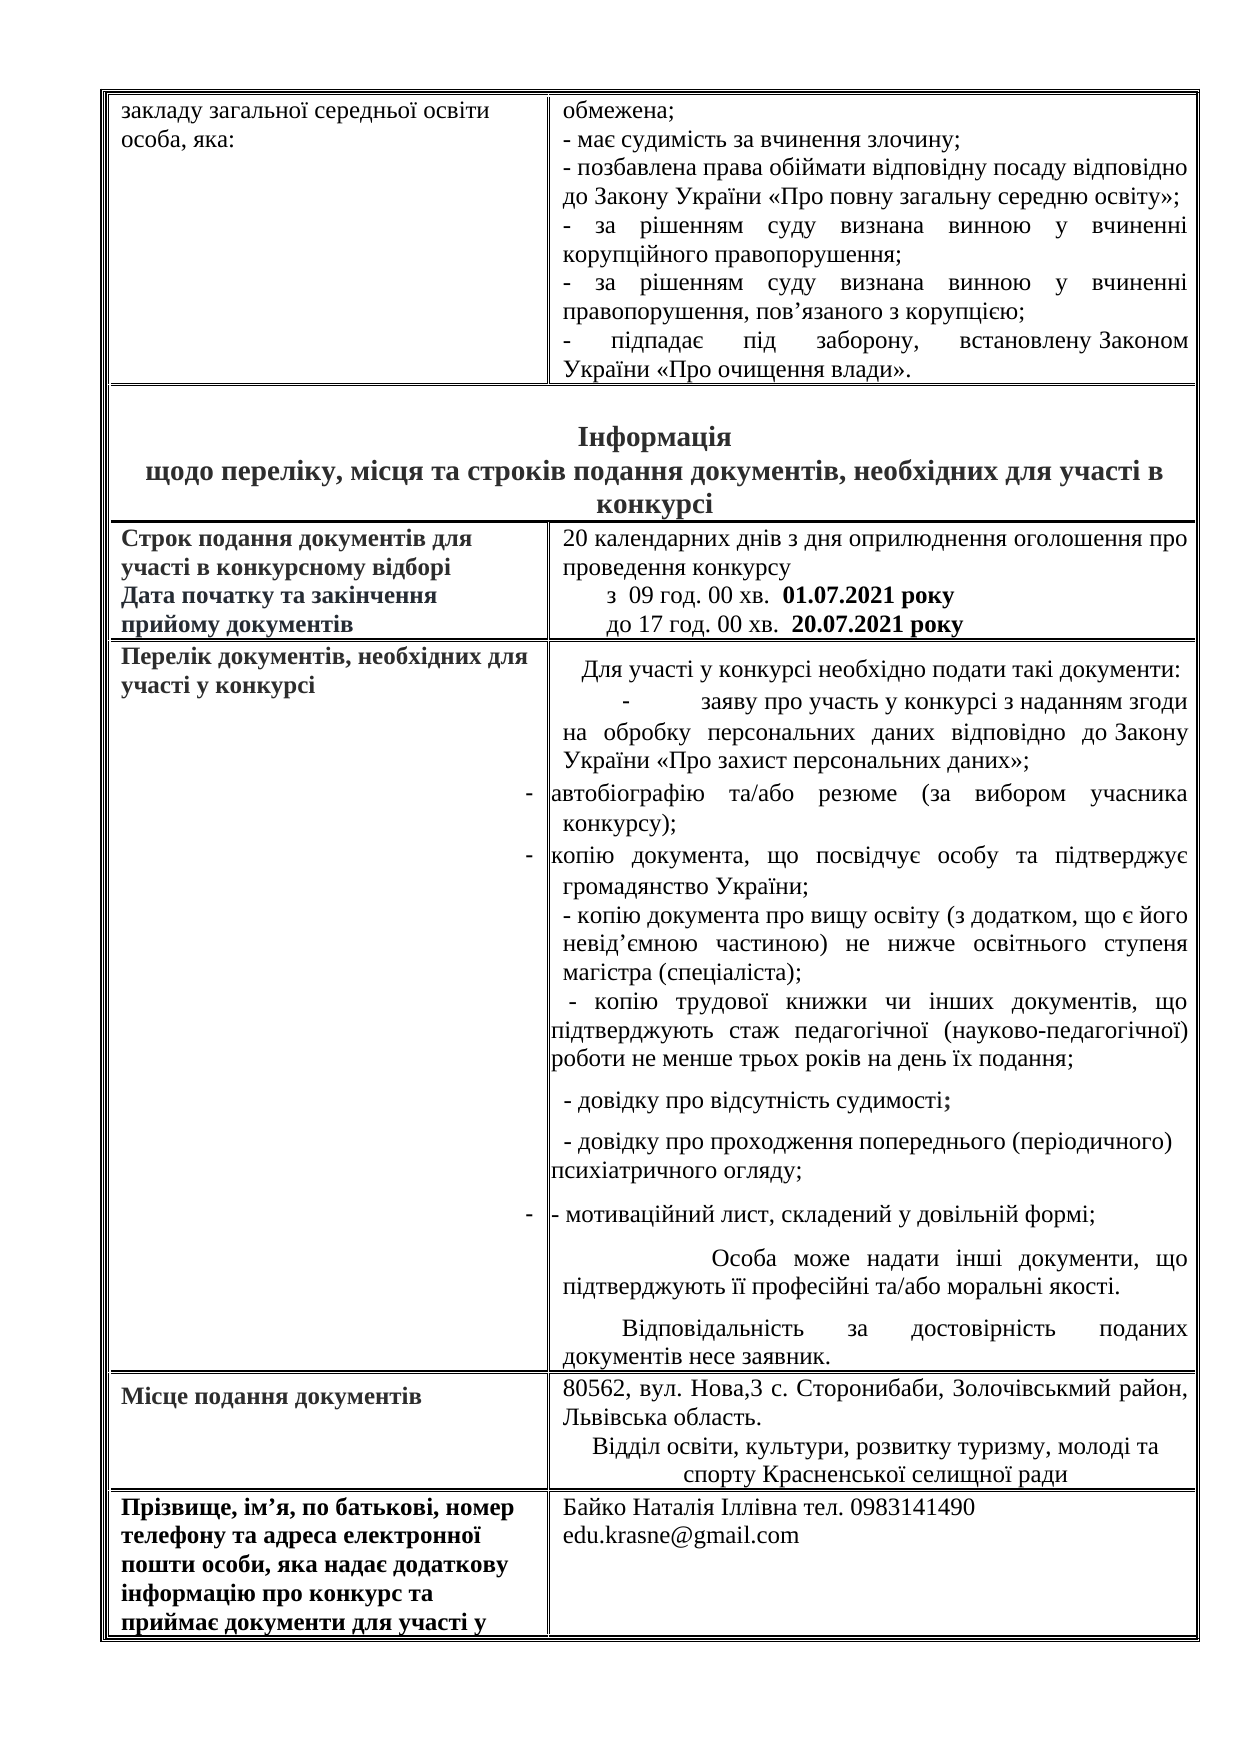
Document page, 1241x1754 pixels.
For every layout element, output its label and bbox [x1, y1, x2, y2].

table_cell [109, 95, 1196, 1635]
